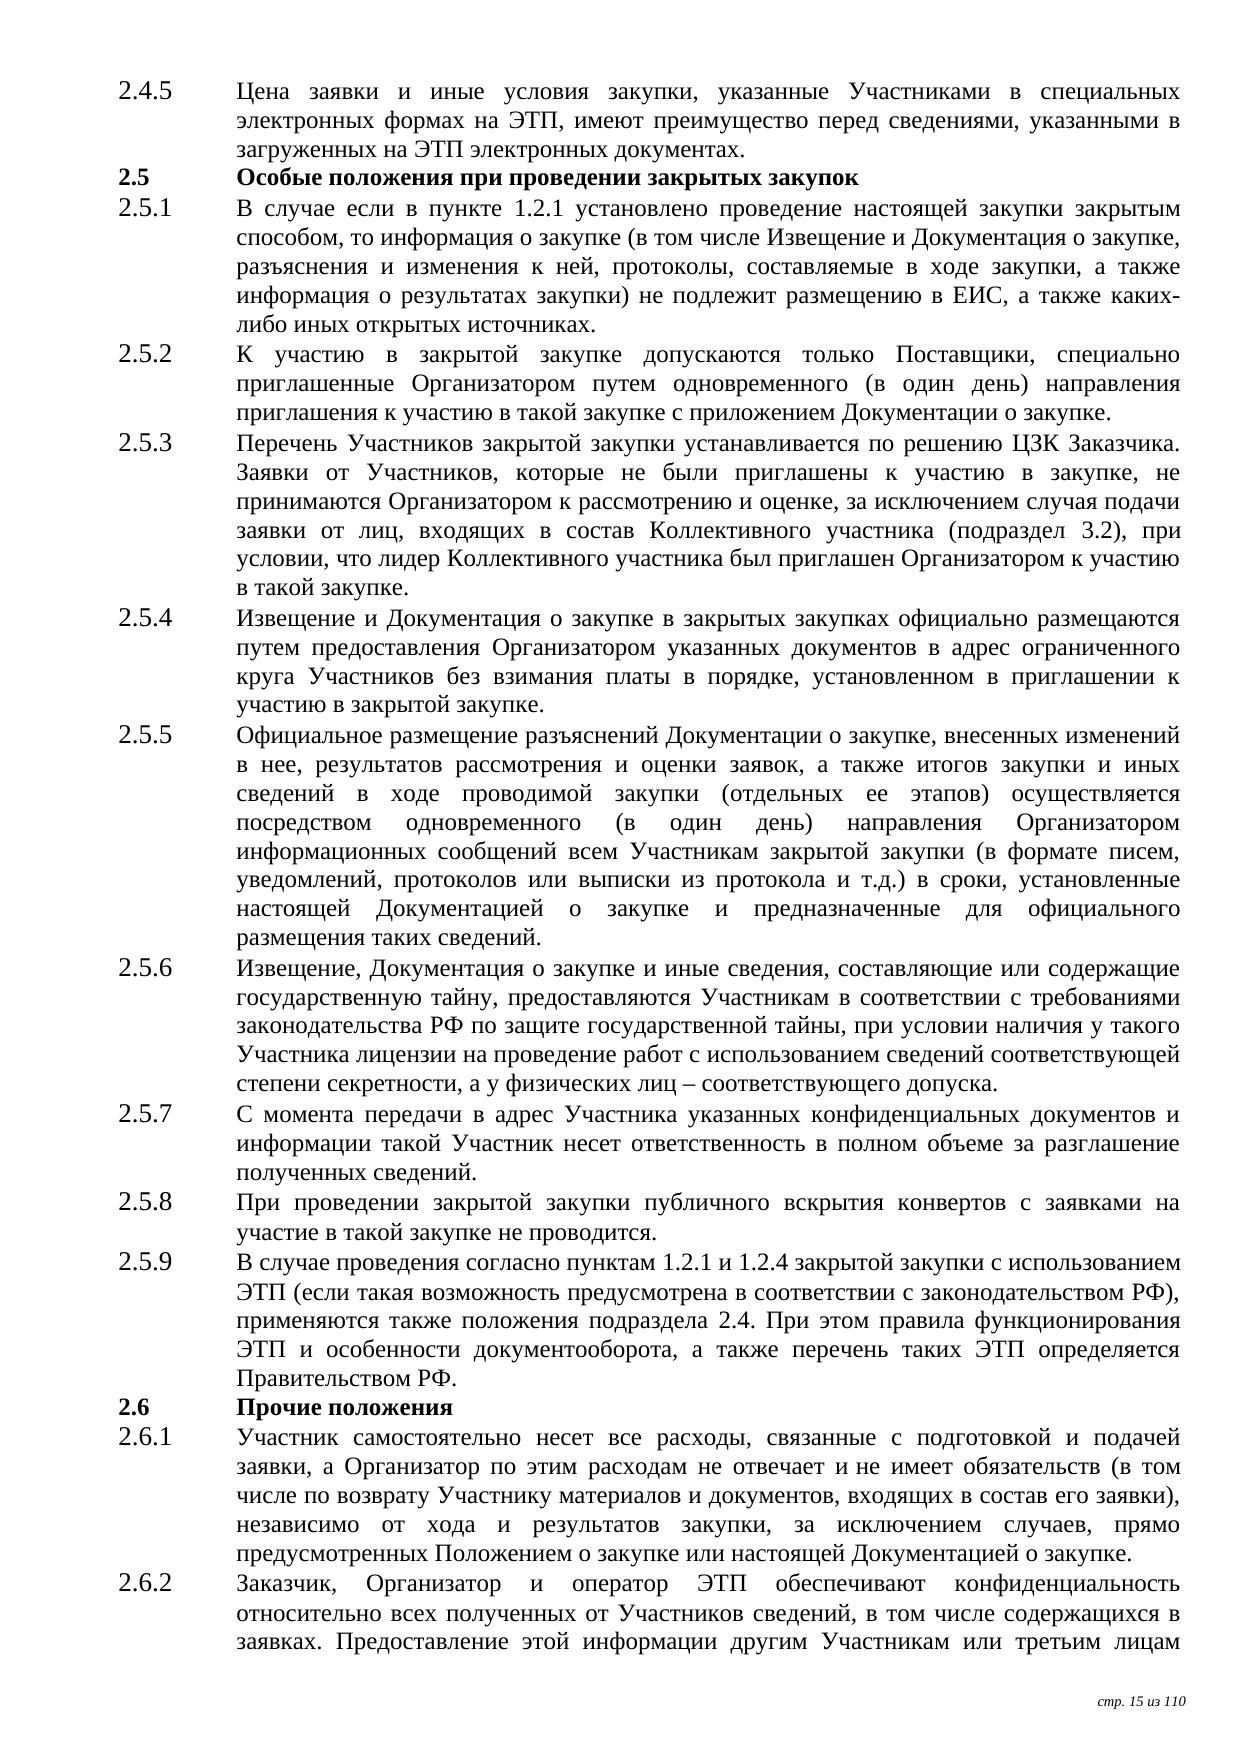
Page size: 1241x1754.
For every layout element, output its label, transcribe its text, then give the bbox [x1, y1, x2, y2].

text Извещение, Документация о закупке и иные сведения, составляющие или содержащие государственную тайну, предоставляются Участникам в соответствии с требованиями законодательства РФ по защите государственной тайны, при условии наличия у такого Участника лицензии на проведение работ с использованием сведений соответствующей степени секретности, а у физических лиц – соответствующего допуска. [118, 951, 1181, 1097]
text В случае проведения согласно пунктам 1.2.1 и 1.2.4 закрытой закупки с использованием ЭТП (если такая возможность предусмотрена в соответствии с законодательством РФ), применяются также положения подраздела 2.4. При этом правила функционирования ЭТП и особенности документооборота, а также перечень таких ЭТП определяется Правительством РФ. [118, 1245, 1181, 1392]
text При проведении закрытой закупки публичного вскрытия конвертов с заявками на участие в такой закупке не проводится. [118, 1186, 1181, 1245]
subtitle Прочие положения [118, 1392, 1181, 1420]
text Извещение и Документация о закупке в закрытых закупках официально размещаются путем предоставления Организатором указанных документов в адрес ограниченного круга Участников без взимания платы в порядке, установленном в приглашении к участию в закрытой закупке. [118, 601, 1181, 718]
text Цена заявки и иные условия закупки, указанные Участниками в специальных электронных формах на ЭТП, имеют преимущество перед сведениями, указанными в загруженных на ЭТП электронных документах. [118, 74, 1181, 162]
text Официальное размещение разъяснений Документации о закупке, внесенных изменений в нее, результатов рассмотрения и оценки заявок, а также итогов закупки и иных сведений в ходе проводимой закупки (отдельных ее этапов) осуществляется посредством одновременного (в один день) направления Организатором информационных сообщений всем Участникам закрытой закупки (в формате писем, уведомлений, протоколов или выписки из протокола и т.д.) в сроки, установленные настоящей Документацией о закупке и предназначенные для официального размещения таких сведений. [118, 718, 1181, 951]
text К участию в закрытой закупке допускаются только Поставщики, специально приглашенные Организатором путем одновременного (в один день) направления приглашения к участию в такой закупке с приложением Документации о закупке. [118, 337, 1181, 426]
text Участник самостоятельно несет все расходы, связанные с подготовкой и подачей заявки, а Организатор по этим расходам не отвечает и не имеет обязательств (в том числе по возврату Участнику материалов и документов, входящих в состав его заявки), независимо от хода и результатов закупки, за исключением случаев, прямо предусмотренных Положением о закупке или настоящей Документацией о закупке. [118, 1420, 1181, 1566]
text Перечень Участников закрытой закупки устанавливается по решению ЦЗК Заказчика. Заявки от Участников, которые не были приглашены к участию в закупке, не принимаются Организатором к рассмотрению и оценке, за исключением случая подачи заявки от лиц, входящих в состав Коллективного участника (подраздел 3.2), при условии, что лидер Коллективного участника был приглашен Организатором к участию в такой закупке. [118, 426, 1181, 601]
subtitle Особые положения при проведении закрытых закупок [118, 162, 1181, 191]
text С момента передачи в адрес Участника указанных конфиденциальных документов и информации такой Участник несет ответственность в полном объеме за разглашение полученных сведений. [118, 1097, 1181, 1186]
text В случае если в пункте 1.2.1 установлено проведение настоящей закупки закрытым способом, то информация о закупке (в том числе Извещение и Документация о закупке, разъяснения и изменения к ней, протоколы, составляемые в ходе закупки, а также информация о результатах закупки) не подлежит размещению в ЕИС, а также каких-либо иных открытых источниках. [118, 191, 1181, 337]
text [118, 1566, 1181, 1655]
